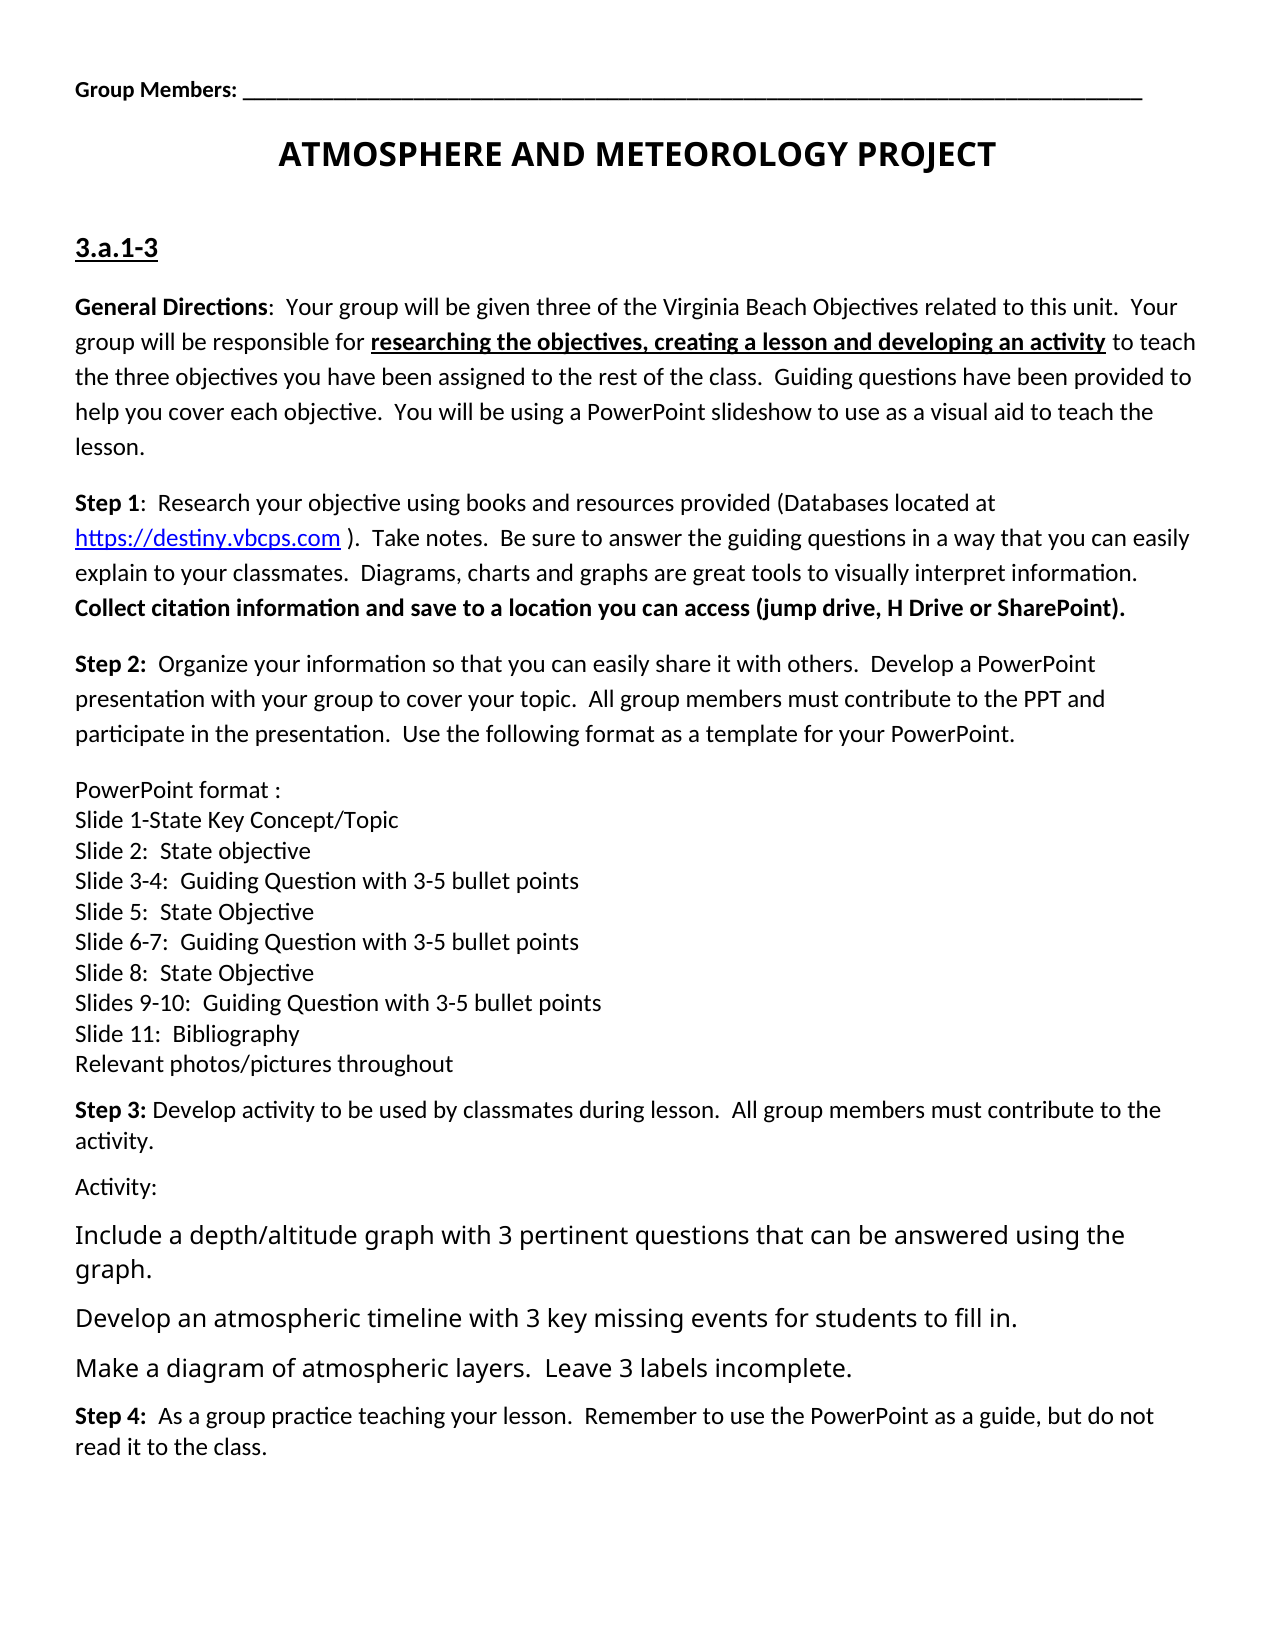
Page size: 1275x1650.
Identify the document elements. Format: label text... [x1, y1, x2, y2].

text Slide 5: State Objective [75, 896, 1200, 926]
text Make a diagram of atmospheric layers. Leave 3 labels incomplete. [75, 1351, 1200, 1385]
text Step 3: Develop activity to be used by classmates during lesson. All group members must contribute to the activity. [75, 1094, 1200, 1156]
text Group Members: _______________________________________________________________________________ [75, 75, 1200, 103]
text 3.a.1-3 [75, 229, 1200, 265]
text Slide 2: State objective [75, 835, 1200, 865]
text Slide 6-7: Guiding Question with 3-5 bullet points [75, 926, 1200, 957]
text atmosphere and Meteorology Project [75, 131, 1200, 176]
text Slide 11: Bibliography [75, 1018, 1200, 1048]
text General Directions: Your group will be given three of the Virginia Beach Objectives related to this unit. Your group will be responsible for researching the objectives, creating a lesson and developing an activity to teach the three objectives you have been assigned to the rest of the class. Guiding questions have been provided to help you cover each objective. You will be using a PowerPoint slideshow to use as a visual aid to teach the lesson. [75, 291, 1200, 462]
text Step 1: Research your objective using books and resources provided (Databases located at https://destiny.vbcps.com ). Take notes. Be sure to answer the guiding questions in a way that you can easily explain to your classmates. Diagrams, charts and graphs are great tools to visually interpret information. Collect citation information and save to a location you can access (jump drive, H Drive or SharePoint). [75, 487, 1200, 623]
text Develop an atmospheric timeline with 3 key missing events for students to fill in. [75, 1301, 1200, 1335]
text Step 2: Organize your information so that you can easily share it with others. Develop a PowerPoint presentation with your group to cover your topic. All group members must contribute to the PPT and participate in the presentation. Use the following format as a template for your PowerPoint. [75, 648, 1200, 748]
text PowerPoint format : [75, 774, 1200, 804]
text Step 4: As a group practice teaching your lesson. Remember to use the PowerPoint as a guide, but do not read it to the class. [75, 1401, 1200, 1462]
text Slide 1-State Key Concept/Topic [75, 804, 1200, 835]
text Relevant photos/pictures throughout [75, 1048, 1200, 1079]
text Slide 3-4: Guiding Question with 3-5 bullet points [75, 865, 1200, 896]
text Slides 9-10: Guiding Question with 3-5 bullet points [75, 987, 1200, 1018]
text Include a depth/altitude graph with 3 pertinent questions that can be answered using the graph. [75, 1217, 1200, 1286]
text Slide 8: State Objective [75, 957, 1200, 987]
text Activity: [75, 1171, 1200, 1202]
